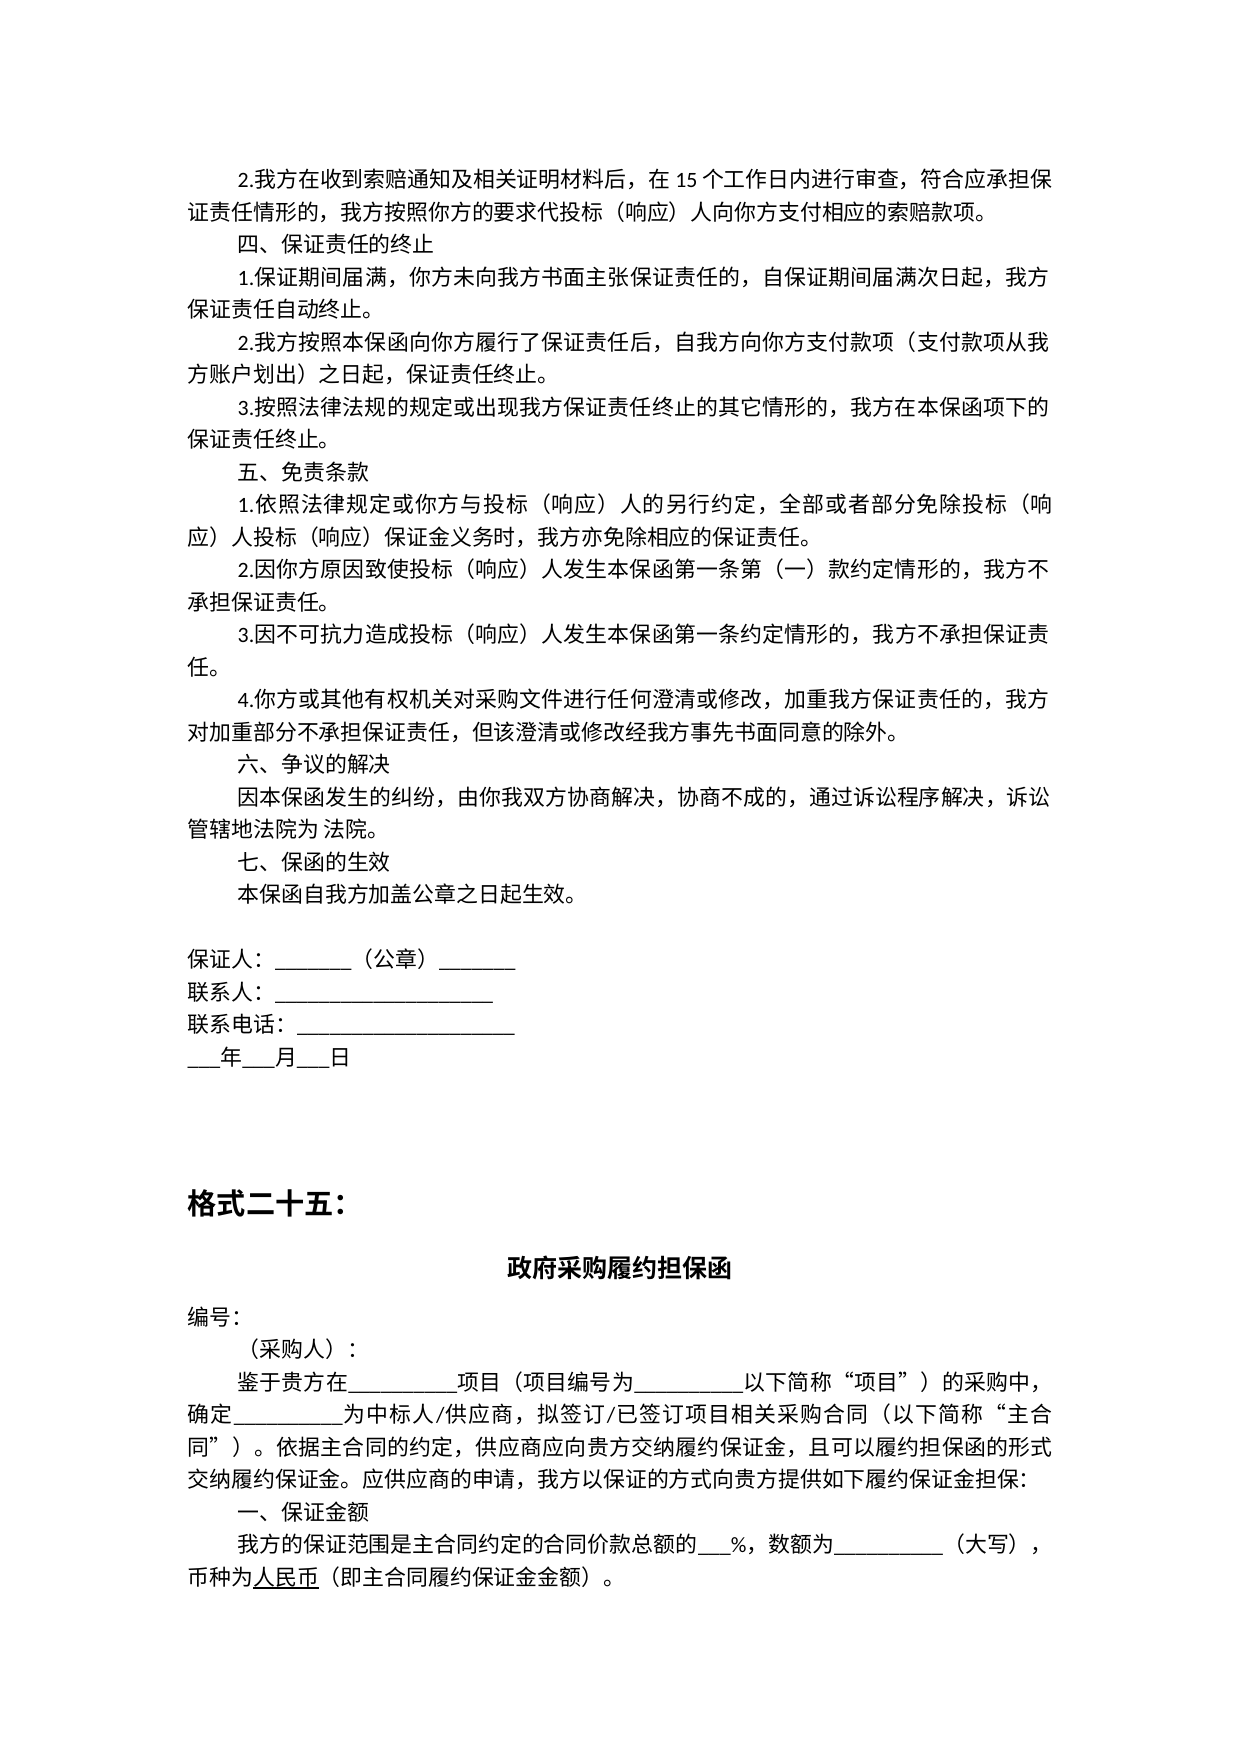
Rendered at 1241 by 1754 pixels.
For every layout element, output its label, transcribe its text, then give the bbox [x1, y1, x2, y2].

text 政府采购履约担保函 [187, 1234, 1053, 1299]
text 因本保函发生的纠纷，由你我双方协商解决，协商不成的，通过诉讼程序解决，诉讼管辖地法院为 法院。 [187, 779, 1053, 844]
text 2.我方在收到索赔通知及相关证明材料后，在15个工作日内进行审查，符合应承担保证责任情形的，我方按照你方的要求代投标（响应）人向你方支付相应的索赔款项。 [187, 162, 1053, 227]
text 鉴于贵方在__________项目（项目编号为__________以下简称“项目”）的采购中，确定__________为中标人/供应商，拟签订/已签订项目相关采购合同（以下简称“主合同”）。依据主合同的约定，供应商应向贵方交纳履约保证金，且可以履约担保函的形式交纳履约保证金。应供应商的申请，我方以保证的方式向贵方提供如下履约保证金担保： [187, 1364, 1053, 1494]
text 一、保证金额 [187, 1494, 1053, 1527]
text 2.因你方原因致使投标（响应）人发生本保函第一条第（一）款约定情形的，我方不承担保证责任。 [187, 552, 1053, 617]
text （采购人）： [187, 1332, 1053, 1364]
text 保证人：_______（公章）_______ [187, 942, 1053, 974]
text 3.按照法律法规的规定或出现我方保证责任终止的其它情形的，我方在本保函项下的保证责任终止。 [187, 389, 1053, 454]
text 1.依照法律规定或你方与投标（响应）人的另行约定，全部或者部分免除投标（响应）人投标（响应）保证金义务时，我方亦免除相应的保证责任。 [187, 487, 1053, 552]
text 本保函自我方加盖公章之日起生效。 [187, 877, 1053, 909]
text 四、保证责任的终止 [187, 227, 1053, 259]
text 编号： [187, 1299, 1053, 1332]
text 格式二十五： [187, 1169, 1053, 1234]
text 联系电话：____________________ [187, 1007, 1053, 1039]
text 五、免责条款 [187, 454, 1053, 487]
text 六、争议的解决 [187, 747, 1053, 779]
text 4.你方或其他有权机关对采购文件进行任何澄清或修改，加重我方保证责任的，我方对加重部分不承担保证责任，但该澄清或修改经我方事先书面同意的除外。 [187, 682, 1053, 747]
text 七、保函的生效 [187, 844, 1053, 877]
text 联系人：____________________ [187, 974, 1053, 1007]
text 2.我方按照本保函向你方履行了保证责任后，自我方向你方支付款项（支付款项从我方账户划出）之日起，保证责任终止。 [187, 324, 1053, 389]
text 3.因不可抗力造成投标（响应）人发生本保函第一条约定情形的，我方不承担保证责任。 [187, 617, 1053, 682]
text ___年___月___日 [187, 1039, 1053, 1072]
text 1.保证期间届满，你方未向我方书面主张保证责任的，自保证期间届满次日起，我方保证责任自动终止。 [187, 259, 1053, 324]
text 我方的保证范围是主合同约定的合同价款总额的___%，数额为__________（大写），币种为人民币（即主合同履约保证金金额）。 [187, 1527, 1053, 1592]
